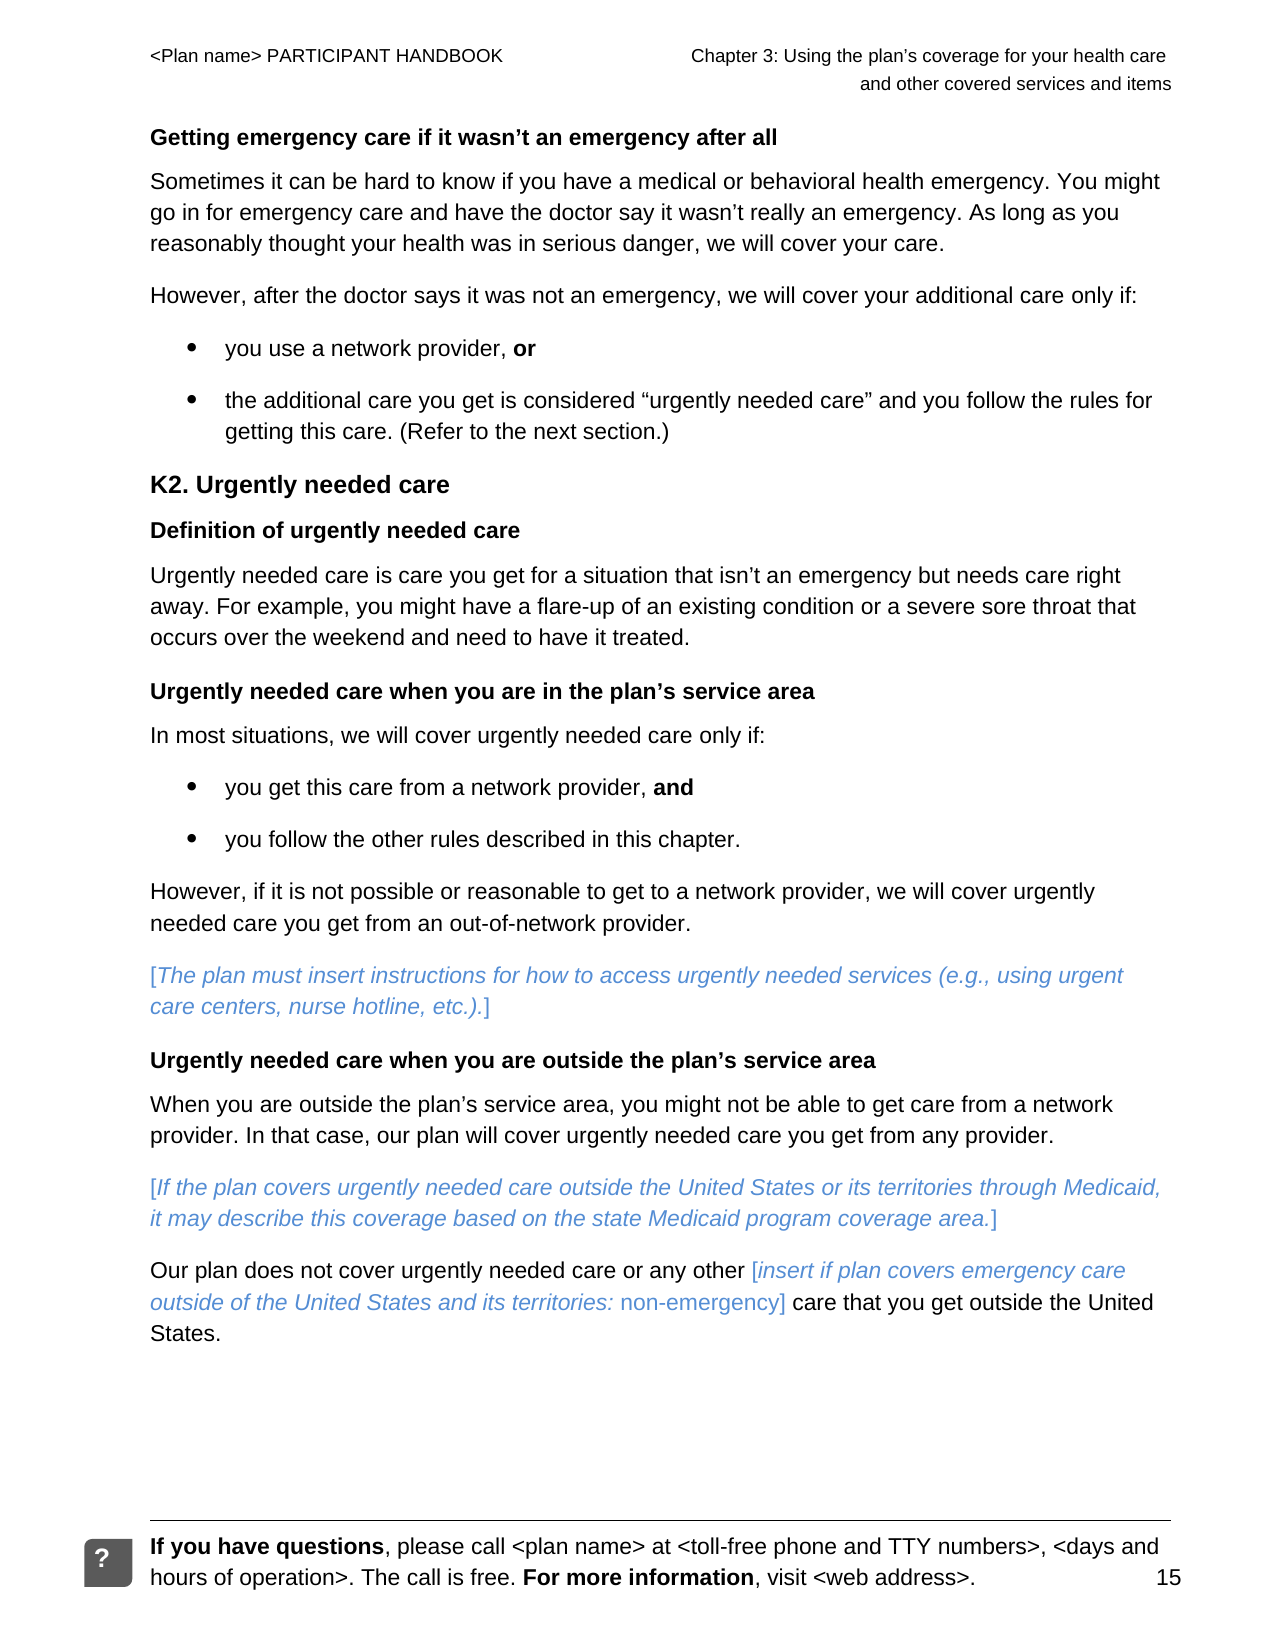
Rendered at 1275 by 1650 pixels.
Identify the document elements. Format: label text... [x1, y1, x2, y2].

text Definition of urgently needed care [150, 512, 1096, 546]
text you follow the other rules described in this chapter. [187, 823, 1171, 854]
text [If the plan covers urgently needed care outside the United States or its territories through Medicaid, it may describe this coverage based on the state Medicaid program coverage area.] [150, 1171, 1171, 1233]
text Urgently needed care is care you get for a situation that isn’t an emergency but needs care right away. For example, you might have a flare-up of an existing condition or a severe sore throat that occurs over the weekend and need to have it treated. [150, 558, 1171, 652]
text you get this care from a network provider, and [187, 771, 1171, 802]
text you use a network provider, or [187, 331, 1171, 362]
text When you are outside the plan’s service area, you might not be able to get care from a network provider. In that case, our plan will cover urgently needed care you get from any provider. [150, 1087, 1171, 1150]
subtitle K2. Urgently needed care [150, 466, 1096, 500]
text However, after the doctor says it was not an emergency, we will cover your additional care only if: [150, 279, 1171, 310]
text [The plan must insert instructions for how to access urgently needed services (e.g., using urgent care centers, nurse hotline, etc.).] [150, 958, 1171, 1021]
text Sometimes it can be hard to know if you have a medical or behavioral health emergency. You might go in for emergency care and have the doctor say it wasn’t really an emergency. As long as you reasonably thought your health was in serious danger, we will cover your care. [150, 164, 1171, 258]
text Our plan does not cover urgently needed care or any other [insert if plan covers emergency care outside of the United States and its territories: non-emergency] care that you get outside the United States. [150, 1254, 1171, 1348]
text the additional care you get is considered “urgently needed care” and you follow the rules for getting this care. (Refer to the next section.) [187, 383, 1171, 446]
text Urgently needed care when you are in the plan’s service area [150, 673, 1096, 706]
text However, if it is not possible or reasonable to get to a network provider, we will cover urgently needed care you get from an out-of-network provider. [150, 875, 1171, 937]
text Getting emergency care if it wasn’t an emergency after all [150, 118, 1096, 152]
text In most situations, we will cover urgently needed care only if: [150, 718, 1171, 750]
text Urgently needed care when you are outside the plan’s service area [150, 1041, 1096, 1075]
